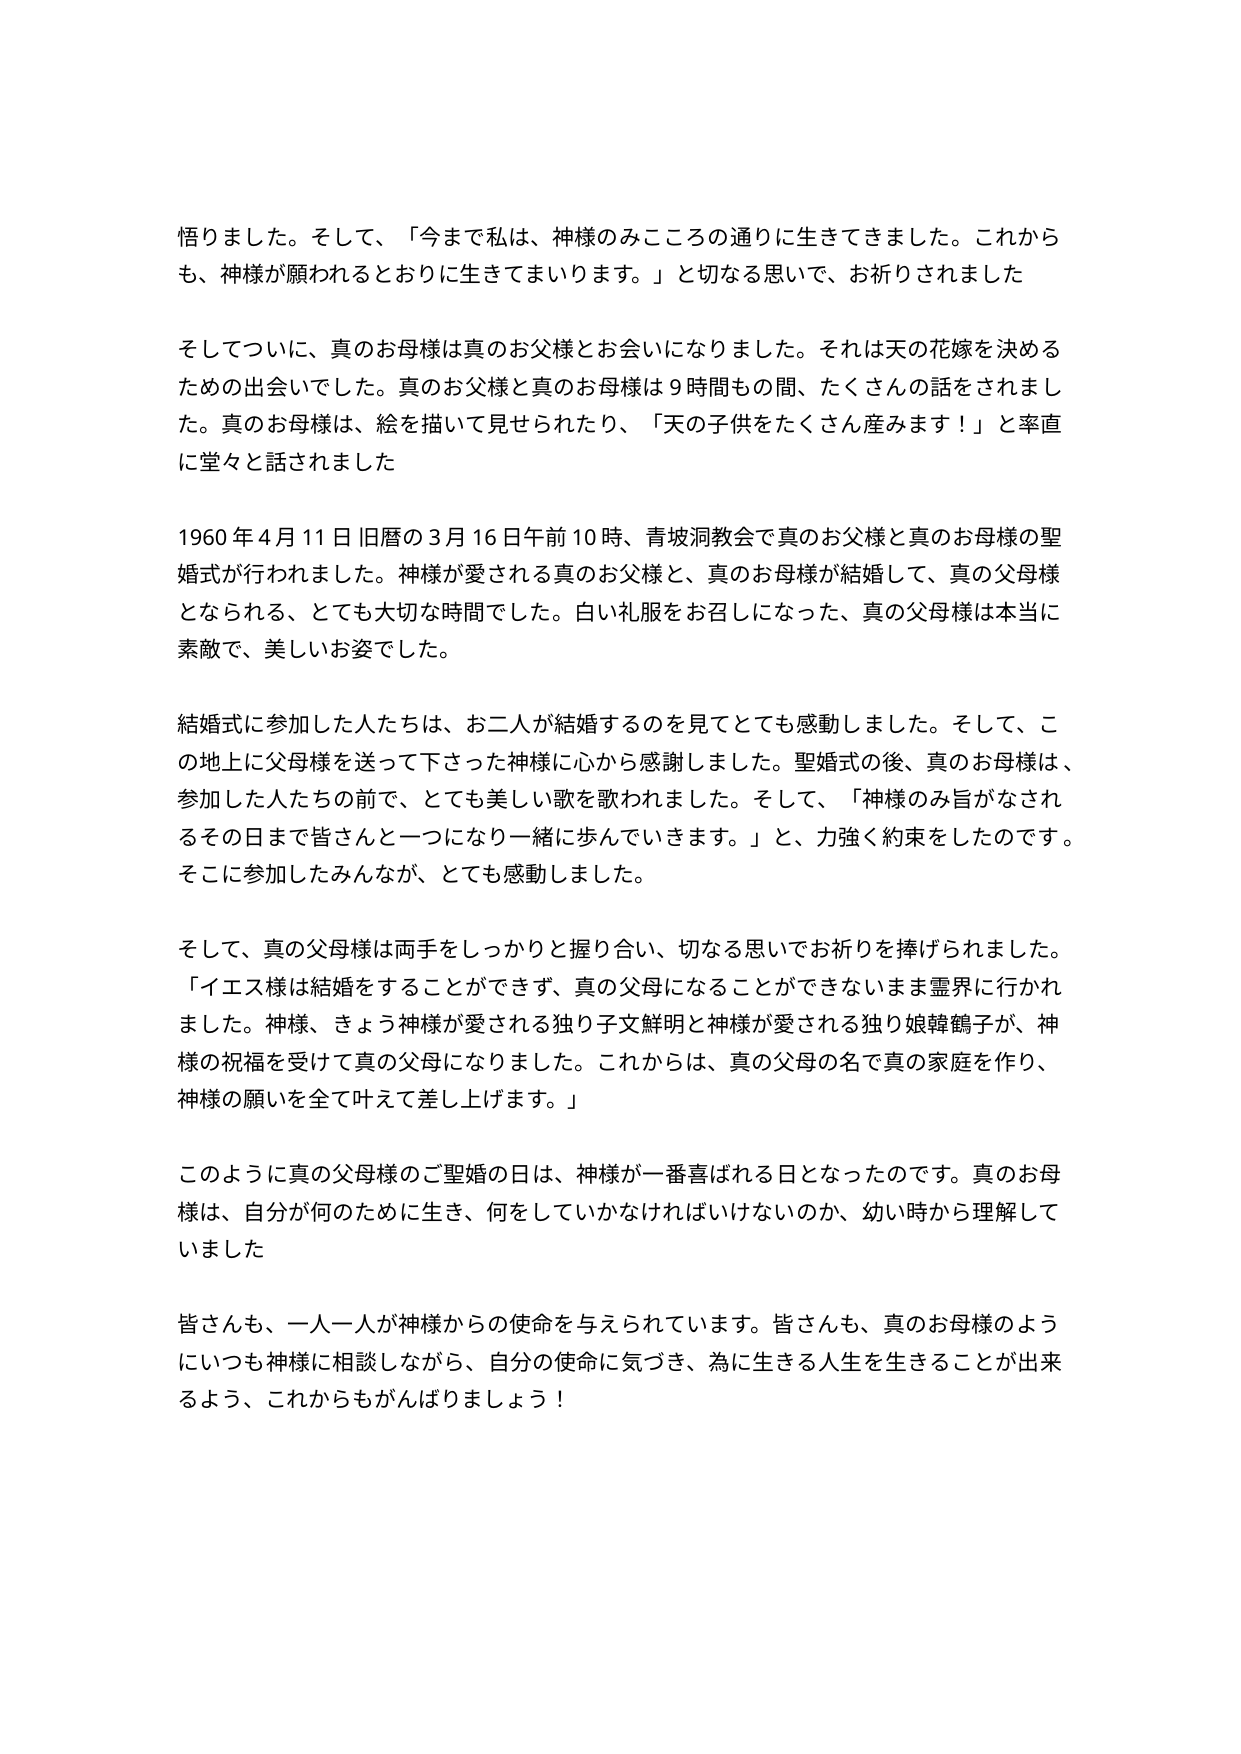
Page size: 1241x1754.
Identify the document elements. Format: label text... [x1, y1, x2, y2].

text このように真の父母様のご聖婚の日は、神様が一番喜ばれる日となったのです。真のお母様は、自分が何のために生き、何をしていかなければいけないのか、幼い時から理解していました [177, 1154, 1063, 1267]
text 結婚式に参加した人たちは、お二人が結婚するのを見てとても感動しました。そして、この地上に父母様を送って下さった神様に心から感謝しました。聖婚式の後、真のお母様は、参加した人たちの前で、とても美しい歌を歌われました。そして、「神様のみ旨がなされるその日まで皆さんと一つになり一緒に歩んでいきます。」と、力強く約束をしたのです。そこに参加したみんなが、とても感動しました。 [177, 704, 1063, 892]
text そしてついに、真のお母様は真のお父様とお会いになりました。それは天の花嫁を決めるための出会いでした。真のお父様と真のお母様は9時間もの間、たくさんの話をされました。真のお母様は、絵を描いて見せられたり、「天の子供をたくさん産みます！」と率直に堂々と話されました [177, 329, 1063, 479]
text そして、真の父母様は両手をしっかりと握り合い、切なる思いでお祈りを捧げられました。 [177, 929, 1063, 967]
text 1960年4月11日 旧暦の3月16日午前10時、青坡洞教会で真のお父様と真のお母様の聖婚式が行われました。神様が愛される真のお父様と、真のお母様が結婚して、真の父母様となられる、とても大切な時間でした。白い礼服をお召しになった、真の父母様は本当に素敵で、美しいお姿でした。 [177, 517, 1063, 667]
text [177, 217, 1063, 292]
text 「イエス様は結婚をすることができず、真の父母になることができないまま霊界に行かれました。神様、きょう神様が愛される独り子文鮮明と神様が愛される独り娘韓鶴子が、神様の祝福を受けて真の父母になりました。これからは、真の父母の名で真の家庭を作り、神様の願いを全て叶えて差し上げます。」 [177, 967, 1063, 1117]
text 皆さんも、一人一人が神様からの使命を与えられています。皆さんも、真のお母様のようにいつも神様に相談しながら、自分の使命に気づき、為に生きる人生を生きることが出来るよう、これからもがんばりましょう！ [177, 1304, 1063, 1417]
